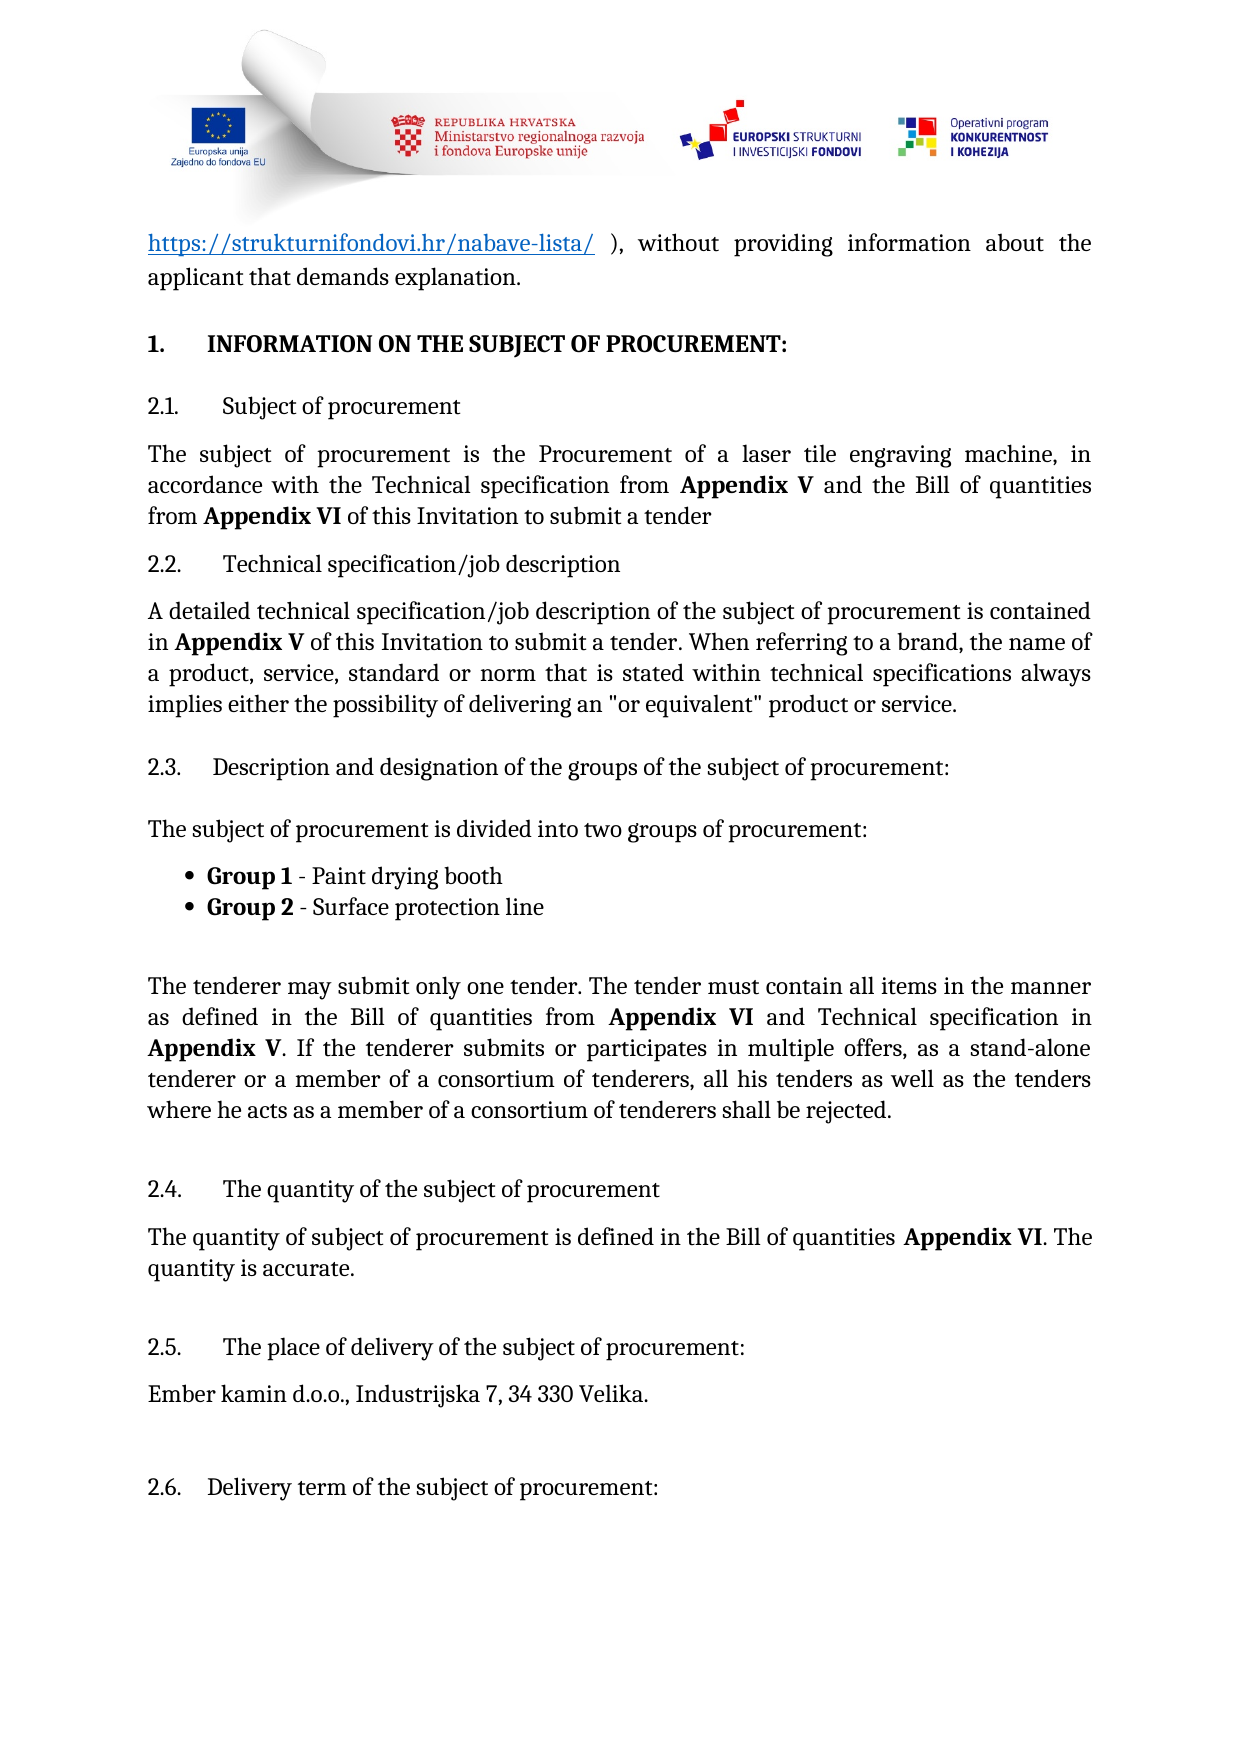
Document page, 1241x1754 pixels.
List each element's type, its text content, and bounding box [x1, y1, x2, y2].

list The place of delivery of the subject of procurement: [148, 1332, 1092, 1361]
text A detailed technical specification/job description of the subject of procurement is contained in Appendix V of this Invitation to submit a tender. When referring to a brand, the name of a product, service, standard or norm that is stated within technical specifications always implies either the possibility of delivering an "or equivalent" product or service. [148, 597, 1092, 719]
text The subject of procurement is divided into two groups of procurement: [148, 814, 1092, 843]
picture [147, 29, 1093, 230]
text The tenderer may submit only one tender. The tender must contain all items in the manner as defined in the Bill of quantities from Appendix VI and Technical specification in Appendix V. If the tenderer submits or participates in multiple offers, as a stand-alone tenderer or a member of a consortium of tenderers, all his tenders as well as the tenders where he acts as a member of a consortium of tenderers shall be rejected. [148, 972, 1092, 1125]
text Ember kamin d.o.o., Industrijska 7, 34 330 Velika. [148, 1380, 1092, 1409]
list Description and designation of the groups of the subject of procurement: [148, 752, 1092, 781]
list Technical specification/job description [148, 549, 1092, 578]
text The subject of procurement is the Procurement of a laser tile engraving machine, in accordance with the Technical specification from Appendix V and the Bill of quantities from Appendix VI of this Invitation to submit a tender [148, 440, 1092, 531]
list Group 2 - Surface protection line [185, 893, 1092, 922]
list The quantity of the subject of procurement [148, 1175, 1092, 1204]
list Delivery term of the subject of procurement: [148, 1473, 1092, 1502]
list INFORMATION ON THE SUBJECT OF PROCUREMENT: [148, 330, 1092, 359]
list Group 1 - Paint drying booth [185, 862, 1092, 891]
list Subject of procurement [148, 392, 1092, 421]
text The quantity of subject of procurement is defined in the Bill of quantities Appendix VI. The quantity is accurate. [148, 1223, 1092, 1282]
